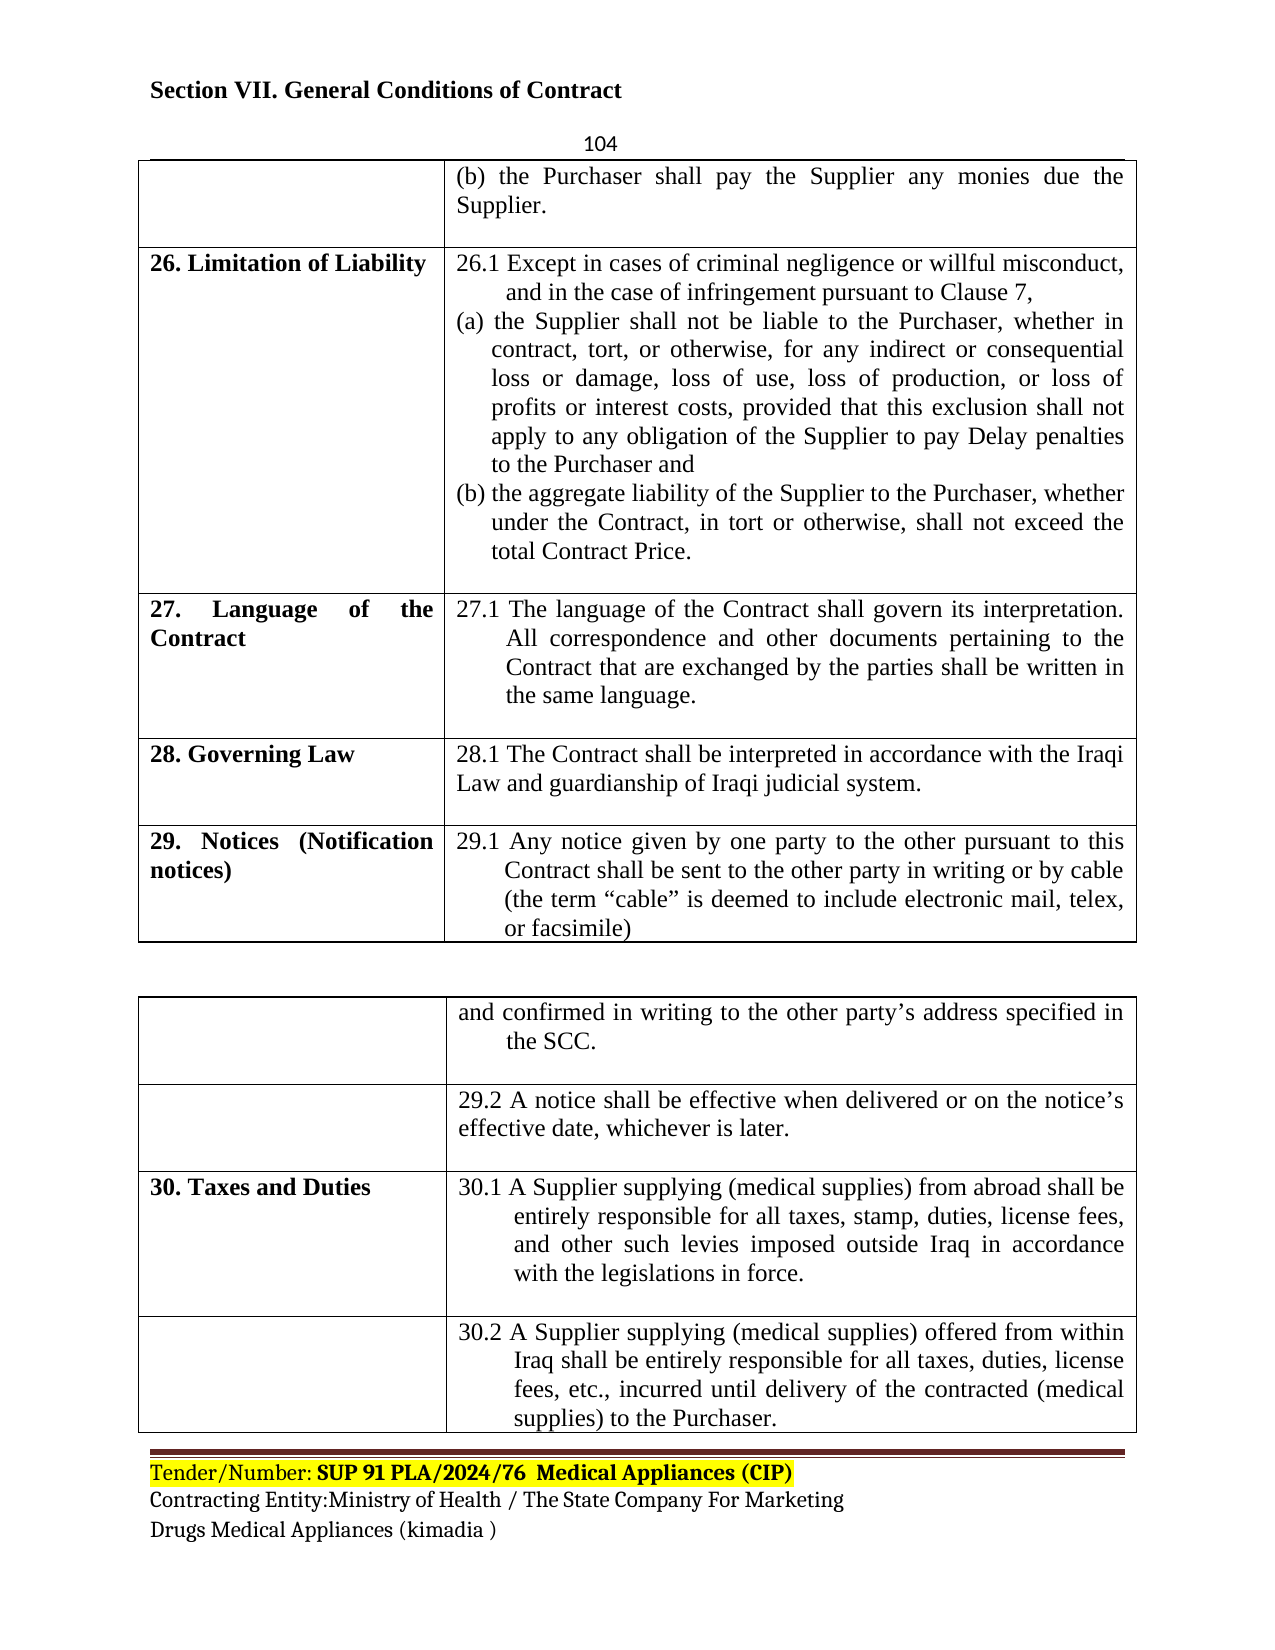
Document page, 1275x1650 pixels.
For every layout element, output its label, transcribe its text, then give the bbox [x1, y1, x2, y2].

table_cell [139, 1085, 446, 1171]
table_cell 27.1 The language of the Contract shall govern its interpretation. All correspondence and other documents pertaining to the Contract that are exchanged by the parties shall be written in the same language. [445, 594, 1136, 738]
table_cell 29. Notices (Notification notices) [139, 826, 444, 941]
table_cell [447, 1317, 1136, 1432]
table_cell 28. Governing Law [139, 739, 444, 825]
table_cell 28.1 The Contract shall be interpreted in accordance with the Iraqi Law and guardianship of Iraqi judicial system. [445, 739, 1136, 825]
table_cell 29.2 A notice shall be effective when delivered or on the notice’s effective date, whichever is later. [447, 1085, 1136, 1171]
table_cell 26.1 Except in cases of criminal negligence or willful misconduct, and in the case of infringement pursuant to Clause 7, (a) the Supplier shall not be liable to the Purchaser, whether in contract, tort, or otherwise, for any indirect or consequential loss or damage, loss of use, loss of production, or loss of profits or interest costs, provided that this exclusion shall not apply to any obligation of the Supplier to pay Delay penalties to the Purchaser and (b) the aggregate liability of the Supplier to the Purchaser, whether under the Contract, in tort or otherwise, shall not exceed the total Contract Price. [445, 248, 1136, 593]
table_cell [445, 161, 1136, 247]
table_cell 27. Language of the Contract [139, 594, 444, 738]
table_cell [139, 161, 444, 247]
table_header [139, 998, 446, 1084]
table_cell 29.1 Any notice given by one party to the other pursuant to this Contract shall be sent to the other party in writing or by cable (the term “cable” is deemed to include electronic mail, telex, or facsimile) [445, 826, 1136, 941]
table_cell [139, 1317, 446, 1432]
table_cell 30. Taxes and Duties [139, 1172, 446, 1316]
table_header and confirmed in writing to the other party’s address specified in the SCC. [447, 998, 1136, 1084]
table_cell 26. Limitation of Liability [139, 248, 444, 593]
table_cell 30.1 A Supplier supplying (medical supplies) from abroad shall be entirely responsible for all taxes, stamp, duties, license fees, and other such levies imposed outside Iraq in accordance with the legislations in force. [447, 1172, 1136, 1316]
